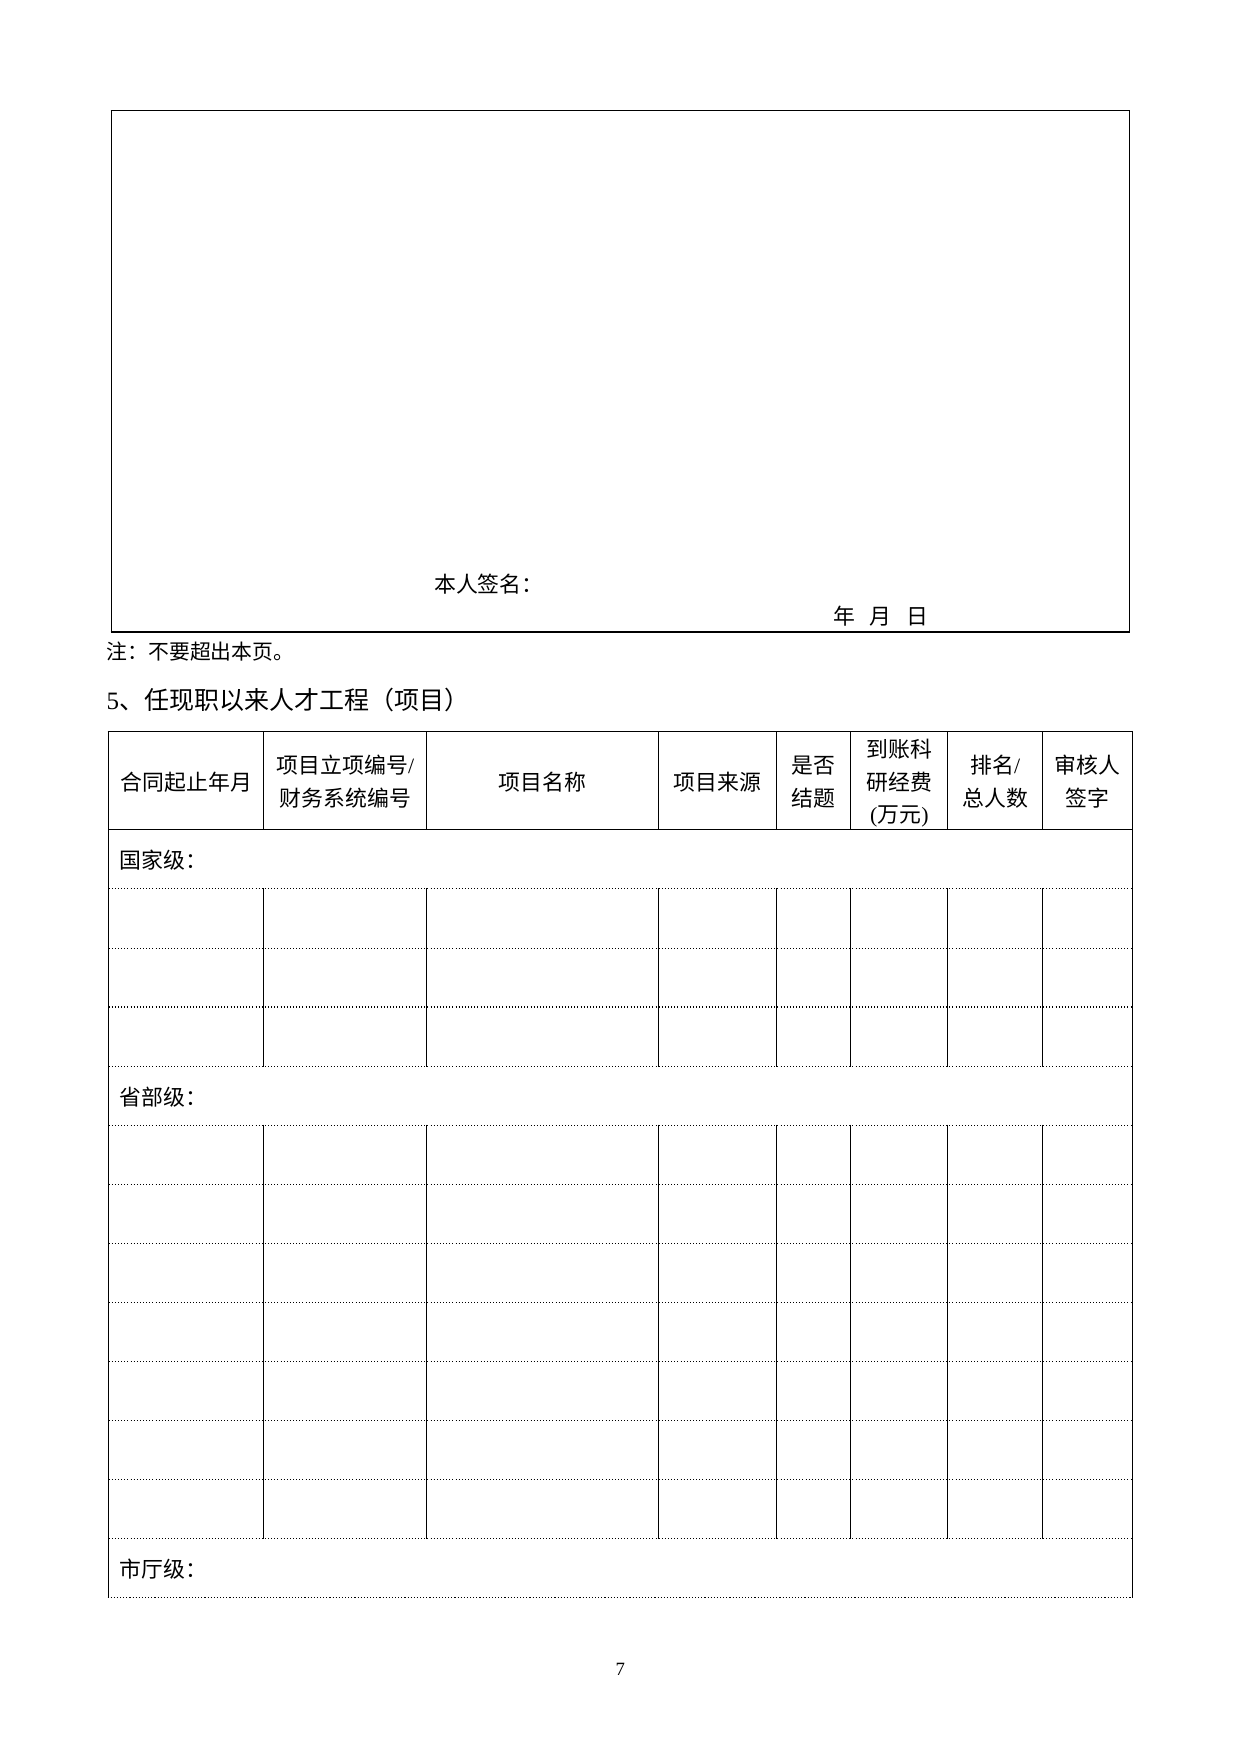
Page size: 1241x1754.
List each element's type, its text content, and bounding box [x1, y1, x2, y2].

text 5、任现职以来人才工程（项目） [106, 666, 1134, 731]
table_cell [427, 888, 658, 947]
table_header 项目名称 [427, 732, 658, 829]
table_cell [109, 1361, 263, 1420]
table_cell [948, 1006, 1042, 1066]
table_cell [948, 1125, 1042, 1184]
table_cell [427, 1420, 658, 1479]
table_cell [109, 1302, 263, 1361]
table_header 项目来源 [659, 732, 776, 829]
table_cell [427, 948, 658, 1006]
table_cell [851, 888, 947, 947]
table_cell [659, 1125, 776, 1184]
table_cell [851, 1479, 947, 1538]
table_cell [659, 888, 776, 947]
table_cell [777, 1184, 850, 1243]
table_cell [264, 1361, 426, 1420]
table_cell [1043, 1006, 1132, 1066]
table_cell [264, 888, 426, 947]
table_cell [109, 1006, 263, 1066]
table_cell [1043, 1479, 1132, 1538]
table_cell [427, 1184, 658, 1243]
table_cell [777, 1302, 850, 1361]
table_cell [109, 1243, 263, 1302]
table_cell [1043, 1361, 1132, 1420]
table_header 到账科研经费(万元) [851, 732, 947, 829]
table_cell [659, 1243, 776, 1302]
table_cell [109, 948, 263, 1006]
table_cell [659, 1361, 776, 1420]
table_cell [109, 1420, 263, 1479]
table_cell [264, 1479, 426, 1538]
table_cell [851, 1361, 947, 1420]
table_cell [659, 1184, 776, 1243]
table_cell [659, 1302, 776, 1361]
table_cell [264, 1006, 426, 1066]
table_cell [427, 1361, 658, 1420]
table_cell [851, 948, 947, 1006]
table_cell [777, 1006, 850, 1066]
table_cell [851, 1243, 947, 1302]
table_cell [948, 1420, 1042, 1479]
table_cell [1043, 1243, 1132, 1302]
table_cell 国家级： [109, 830, 1132, 888]
table_cell [109, 1184, 263, 1243]
table_cell [109, 888, 263, 947]
table_cell [777, 1479, 850, 1538]
table_cell [427, 1006, 658, 1066]
table_cell [427, 1125, 658, 1184]
table_cell [264, 1420, 426, 1479]
table_cell [427, 1479, 658, 1538]
table_cell [109, 1479, 263, 1538]
table_cell [851, 1184, 947, 1243]
table_cell [264, 1302, 426, 1361]
table_cell [427, 1243, 658, 1302]
table_cell 市厅级： [109, 1538, 1132, 1597]
table_cell 本人签名： 年 月 日 [112, 111, 1129, 631]
table_cell [1043, 1184, 1132, 1243]
table_cell [948, 1243, 1042, 1302]
table_cell [264, 1184, 426, 1243]
table_cell [948, 888, 1042, 947]
table_cell [777, 948, 850, 1006]
table_cell [1043, 1302, 1132, 1361]
text 注：不要超出本页。 [106, 632, 1134, 666]
table_cell [1043, 1420, 1132, 1479]
table_cell [1043, 1125, 1132, 1184]
table_cell [427, 1302, 658, 1361]
table_cell [109, 1125, 263, 1184]
table_cell [948, 1479, 1042, 1538]
table_header 合同起止年月 [109, 732, 263, 829]
table_cell [264, 948, 426, 1006]
table_cell [948, 1184, 1042, 1243]
table_cell [1043, 888, 1132, 947]
table_cell [777, 1243, 850, 1302]
table_header 排名/ 总人数 [948, 732, 1042, 829]
table_header 是否结题 [777, 732, 850, 829]
table_cell [851, 1302, 947, 1361]
table_cell [851, 1420, 947, 1479]
table_cell [659, 1006, 776, 1066]
table_cell [948, 948, 1042, 1006]
table_cell [948, 1302, 1042, 1361]
table_cell [851, 1125, 947, 1184]
table_cell [948, 1361, 1042, 1420]
table_cell [264, 1125, 426, 1184]
table_cell [777, 1361, 850, 1420]
table_cell [1043, 948, 1132, 1006]
table_header 审核人签字 [1043, 732, 1132, 829]
table_cell [659, 1479, 776, 1538]
table_cell [777, 888, 850, 947]
table_cell [659, 948, 776, 1006]
table_header 项目立项编号/财务系统编号 [264, 732, 426, 829]
table_cell [777, 1125, 850, 1184]
table_cell [264, 1243, 426, 1302]
table_cell [659, 1420, 776, 1479]
table_cell [777, 1420, 850, 1479]
table_cell 省部级： [109, 1066, 1132, 1124]
table_cell [851, 1006, 947, 1066]
